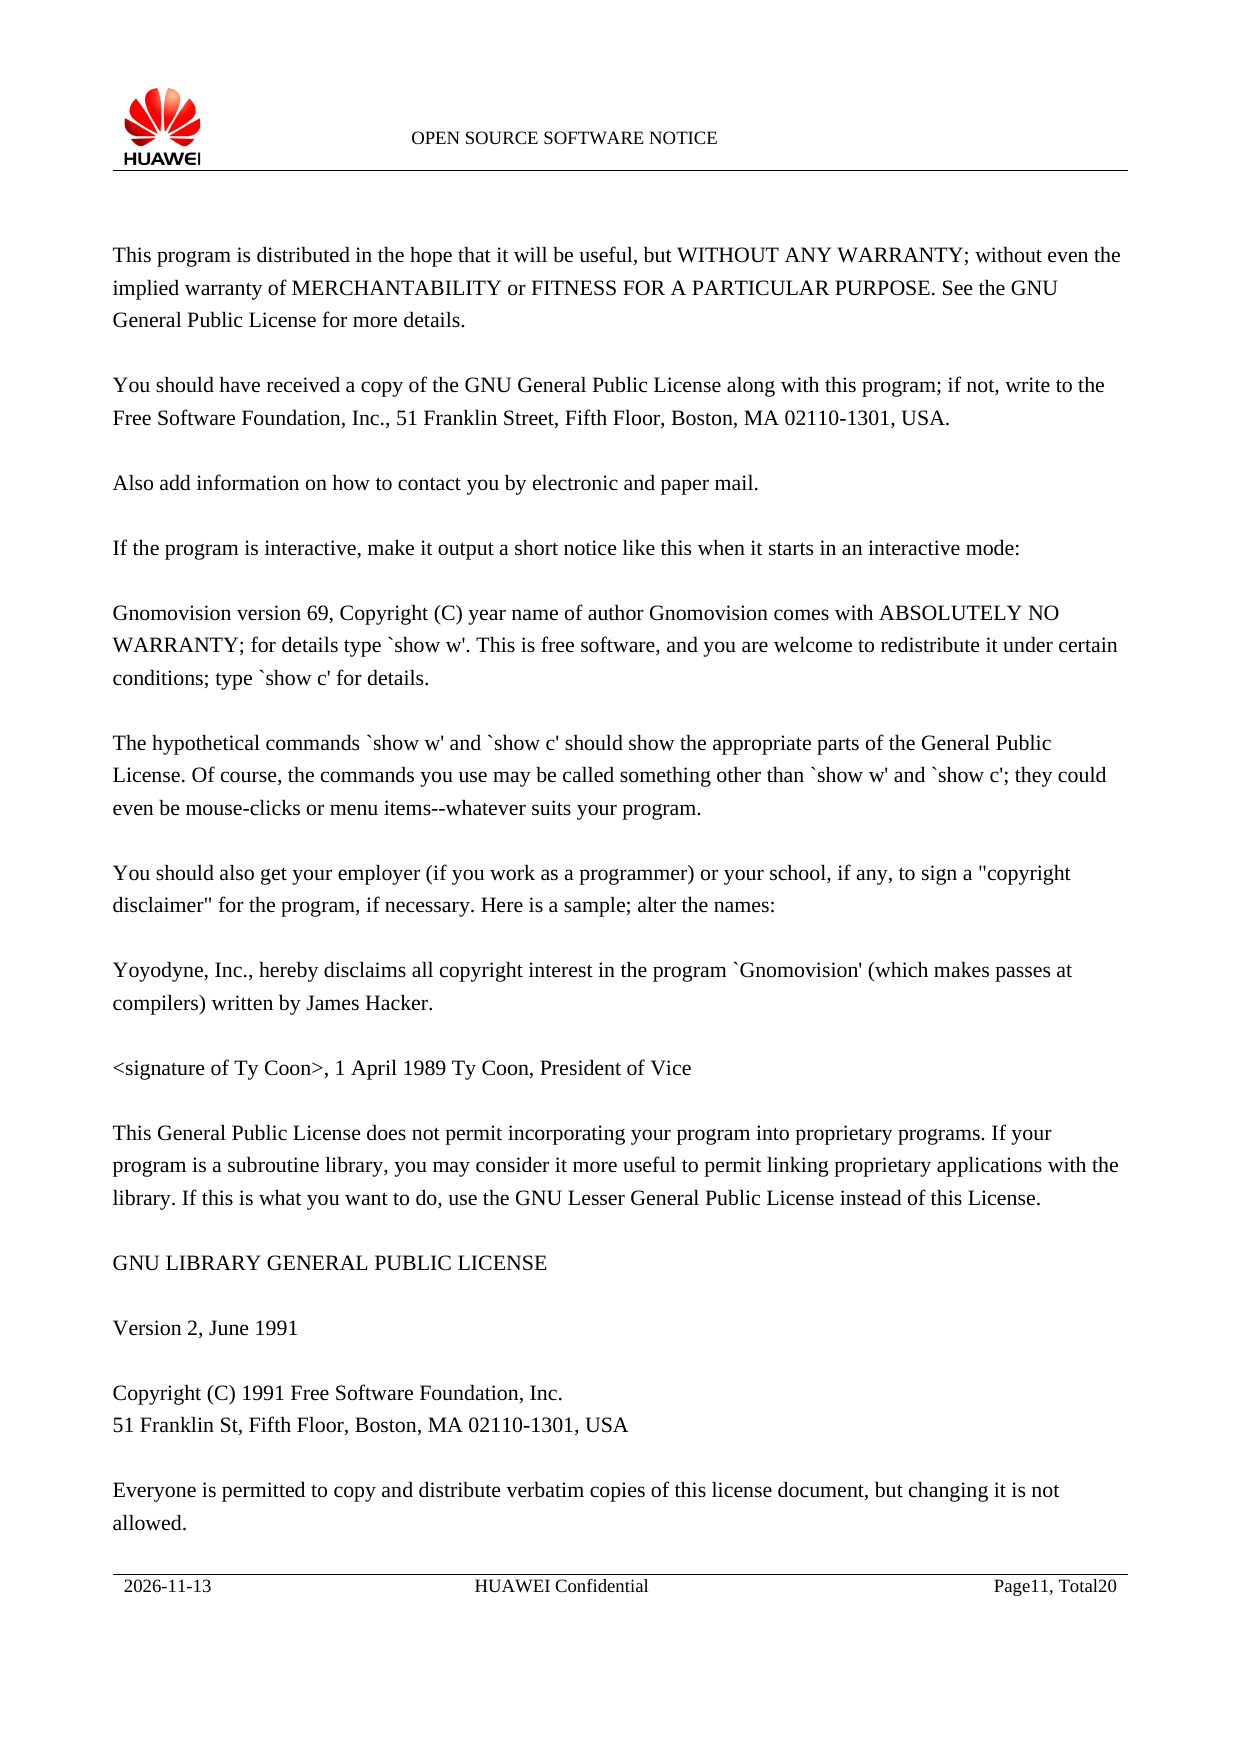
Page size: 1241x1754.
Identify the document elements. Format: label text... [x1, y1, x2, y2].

picture [124, 88, 201, 165]
